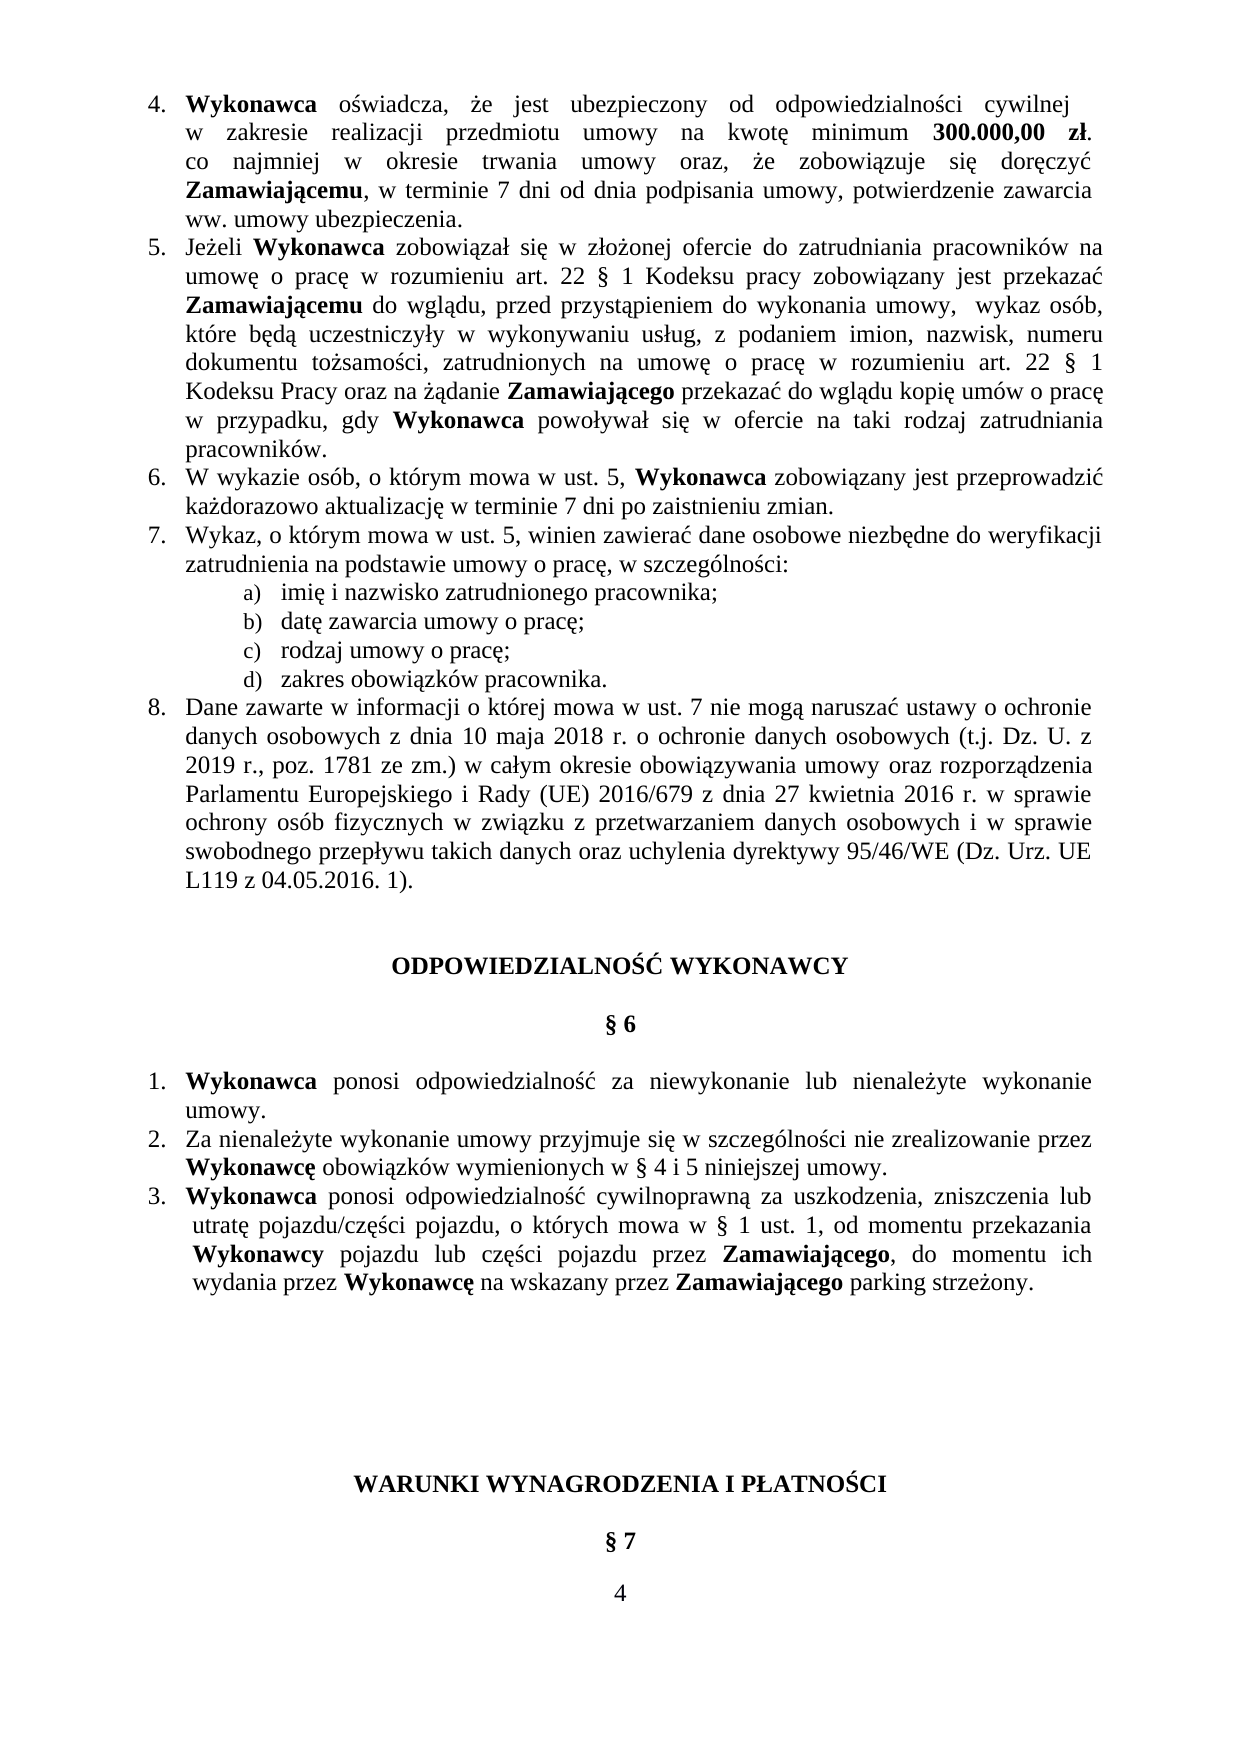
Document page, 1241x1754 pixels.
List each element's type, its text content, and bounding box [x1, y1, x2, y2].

list Dane zawarte w informacji o której mowa w ust. 7 nie mogą naruszać ustawy o ochronie danych osobowych z dnia 10 maja 2018 r. o ochronie danych osobowych (t.j. Dz. U. z 2019 r., poz. 1781 ze zm.) w całym okresie obowiązywania umowy oraz rozporządzenia Parlamentu Europejskiego i Rady (UE) 2016/679 z dnia 27 kwietnia 2016 r. w sprawie ochrony osób fizycznych w związku z przetwarzaniem danych osobowych i w sprawie swobodnego przepływu takich danych oraz uchylenia dyrektywy 95/46/WE (Dz. Urz. UE L119 z 04.05.2016. 1). [148, 692, 1092, 894]
list Wykonawca ponosi odpowiedzialność cywilnoprawną za uszkodzenia, zniszczenia lub utratę pojazdu/części pojazdu, o których mowa w § 1 ust. 1, od momentu przekazania Wykonawcy pojazdu lub części pojazdu przez Zamawiającego, do momentu ich wydania przez Wykonawcę na wskazany przez Zamawiającego parking strzeżony. [148, 1181, 1092, 1296]
list rodzaj umowy o pracę; [243, 635, 1092, 664]
list Wykonawca oświadcza, że jest ubezpieczony od odpowiedzialności cywilnej w zakresie realizacji przedmiotu umowy na kwotę minimum 300.000,00 zł. co najmniej w okresie trwania umowy oraz, że zobowiązuje się doręczyć Zamawiającemu, w terminie 7 dni od dnia podpisania umowy, potwierdzenie zawarcia ww. umowy ubezpieczenia. [148, 89, 1092, 232]
list zakres obowiązków pracownika. [243, 664, 1092, 692]
list Wykonawca ponosi odpowiedzialność za niewykonanie lub nienależyte wykonanie umowy. [148, 1066, 1092, 1124]
list Wykaz, o którym mowa w ust. 5, winien zawierać dane osobowe niezbędne do weryfikacji zatrudnienia na podstawie umowy o pracę, w szczególności: [148, 520, 1104, 577]
list Za nienależyte wykonanie umowy przyjmuje się w szczególności nie zrealizowanie przez Wykonawcę obowiązków wymienionych w § 4 i 5 niniejszej umowy. [148, 1124, 1092, 1181]
list datę zawarcia umowy o pracę; [243, 606, 1092, 635]
list W wykazie osób, o którym mowa w ust. 5, Wykonawca zobowiązany jest przeprowadzić każdorazowo aktualizację w terminie 7 dni po zaistnieniu zmian. [148, 462, 1104, 520]
text ODPOWIEDZIALNOŚĆ WYKONAWCY [148, 951, 1092, 980]
list imię i nazwisko zatrudnionego pracownika; [243, 577, 1092, 606]
text § 7 [148, 1526, 1092, 1555]
list Jeżeli Wykonawca zobowiązał się w złożonej ofercie do zatrudniania pracowników na umowę o pracę w rozumieniu art. 22 § 1 Kodeksu pracy zobowiązany jest przekazać Zamawiającemu do wglądu, przed przystąpieniem do wykonania umowy, wykaz osób, które będą uczestniczyły w wykonywaniu usług, z podaniem imion, nazwisk, numeru dokumentu tożsamości, zatrudnionych na umowę o pracę w rozumieniu art. 22 § 1 Kodeksu Pracy oraz na żądanie Zamawiającego przekazać do wglądu kopię umów o pracę w przypadku, gdy Wykonawca powoływał się w ofercie na taki rodzaj zatrudniania pracowników. [148, 232, 1104, 462]
text WARUNKI WYNAGRODZENIA I PŁATNOŚCI [148, 1469, 1092, 1497]
text § 6 [148, 1009, 1092, 1037]
